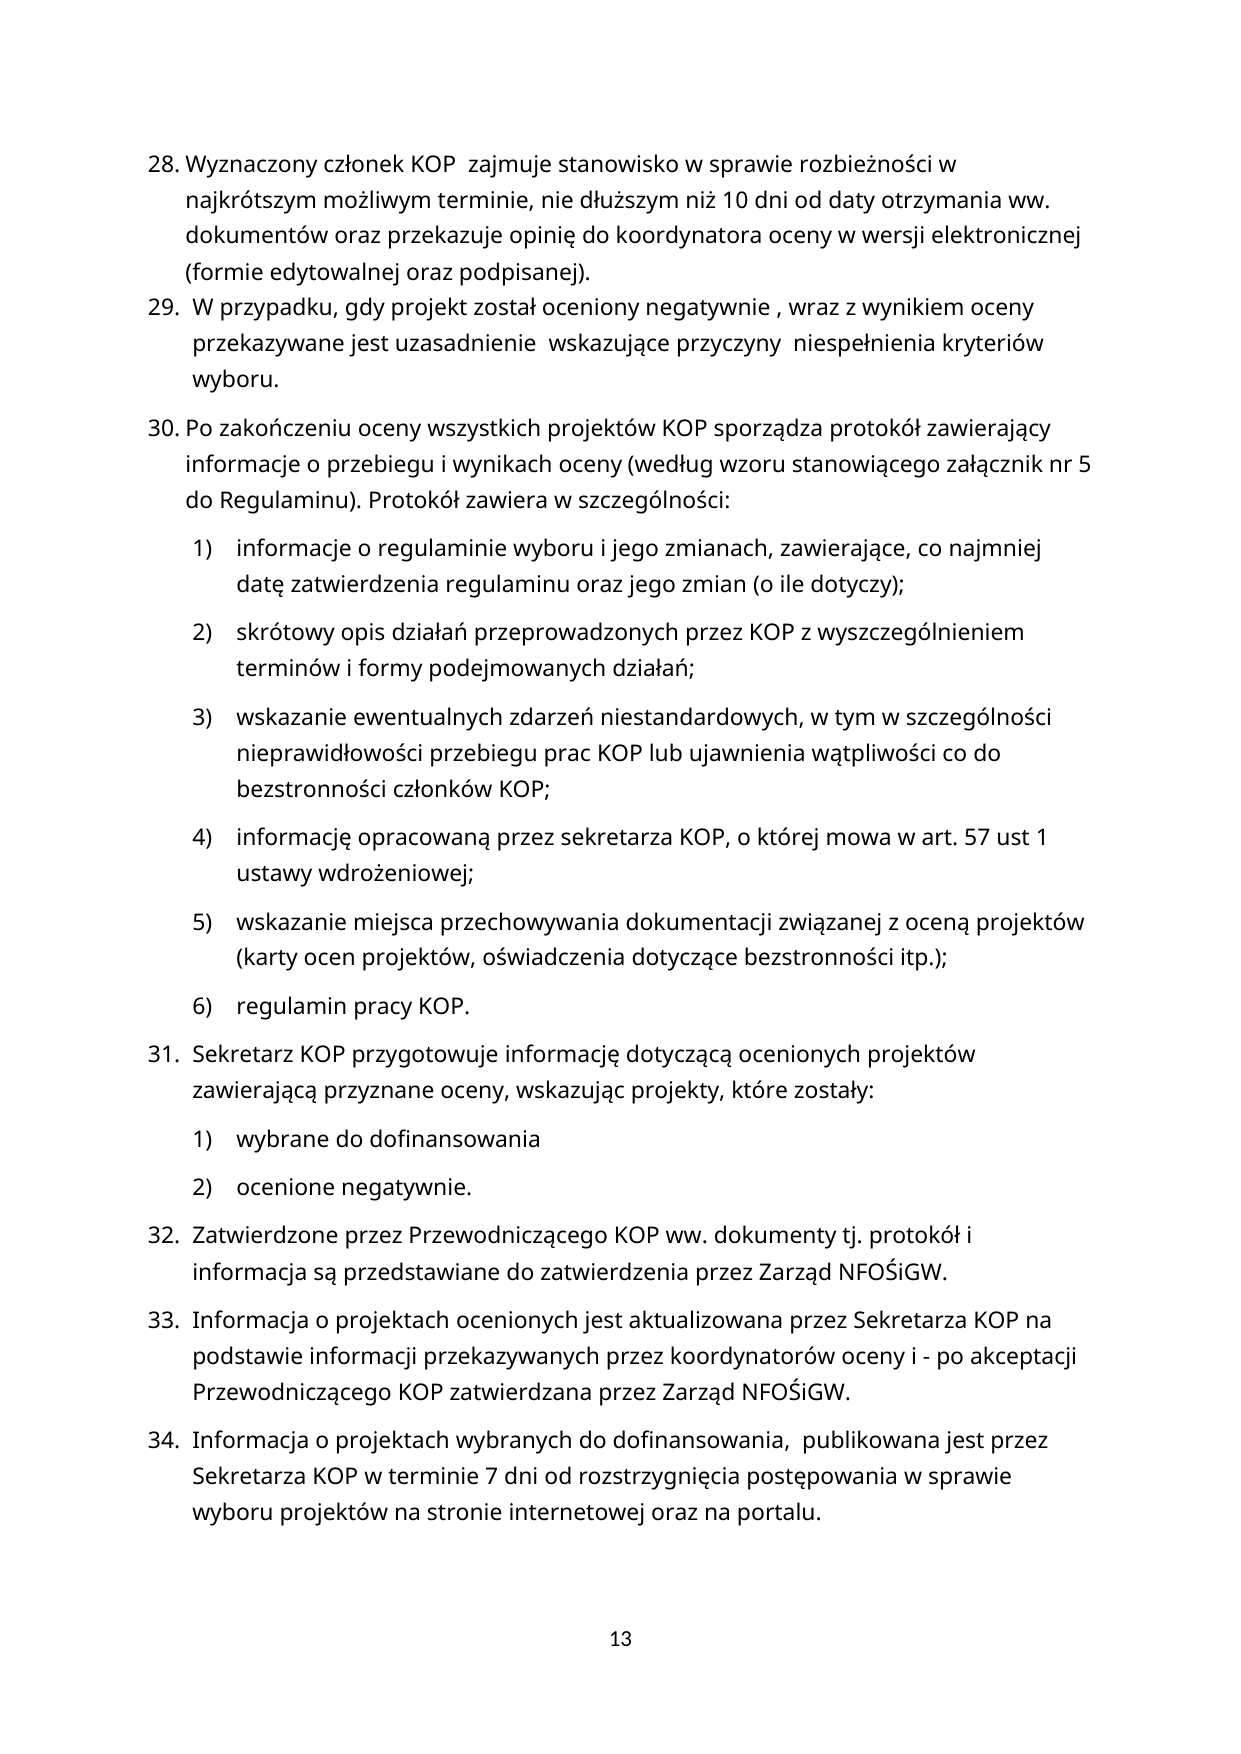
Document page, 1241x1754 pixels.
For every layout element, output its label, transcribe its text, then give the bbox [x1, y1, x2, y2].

list Wyznaczony członek KOP zajmuje stanowisko w sprawie rozbieżności w najkrótszym możliwym terminie, nie dłuższym niż 10 dni od daty otrzymania ww. dokumentów oraz przekazuje opinię do koordynatora oceny w wersji elektronicznej (formie edytowalnej oraz podpisanej). [148, 148, 1093, 287]
list W przypadku, gdy projekt został oceniony negatywnie , wraz z wynikiem oceny przekazywane jest uzasadnienie wskazujące przyczyny niespełnienia kryteriów wyboru. [148, 291, 1093, 394]
list Informacja o projektach wybranych do dofinansowania, publikowana jest przez Sekretarza KOP w terminie 7 dni od rozstrzygnięcia postępowania w sprawie wyboru projektów na stronie internetowej oraz na portalu. [148, 1424, 1093, 1527]
list wybrane do dofinansowania [192, 1123, 1093, 1154]
list ocenione negatywnie. [192, 1171, 1093, 1202]
list Po zakończeniu oceny wszystkich projektów KOP sporządza protokół zawierający informacje o przebiegu i wynikach oceny (według wzoru stanowiącego załącznik nr 5 do Regulaminu). Protokół zawiera w szczególności: [148, 412, 1093, 515]
list wskazanie miejsca przechowywania dokumentacji związanej z oceną projektów (karty ocen projektów, oświadczenia dotyczące bezstronności itp.); [192, 905, 1093, 973]
list informację opracowaną przez sekretarza KOP, o której mowa w art. 57 ust 1 ustawy wdrożeniowej; [192, 821, 1093, 888]
list skrótowy opis działań przeprowadzonych przez KOP z wyszczególnieniem terminów i formy podejmowanych działań; [192, 616, 1093, 683]
list Zatwierdzone przez Przewodniczącego KOP ww. dokumenty tj. protokół i informacja są przedstawiane do zatwierdzenia przez Zarząd NFOŚiGW. [148, 1219, 1093, 1287]
list Informacja o projektach ocenionych jest aktualizowana przez Sekretarza KOP na podstawie informacji przekazywanych przez koordynatorów oceny i - po akceptacji Przewodniczącego KOP zatwierdzana przez Zarząd NFOŚiGW. [148, 1304, 1093, 1407]
list informacje o regulaminie wyboru i jego zmianach, zawierające, co najmniej datę zatwierdzenia regulaminu oraz jego zmian (o ile dotyczy); [192, 532, 1093, 599]
list wskazanie ewentualnych zdarzeń niestandardowych, w tym w szczególności nieprawidłowości przebiegu prac KOP lub ujawnienia wątpliwości co do bezstronności członków KOP; [192, 701, 1093, 804]
list Sekretarz KOP przygotowuje informację dotyczącą ocenionych projektów zawierającą przyznane oceny, wskazując projekty, które zostały: [148, 1038, 1093, 1105]
list regulamin pracy KOP. [192, 990, 1093, 1021]
